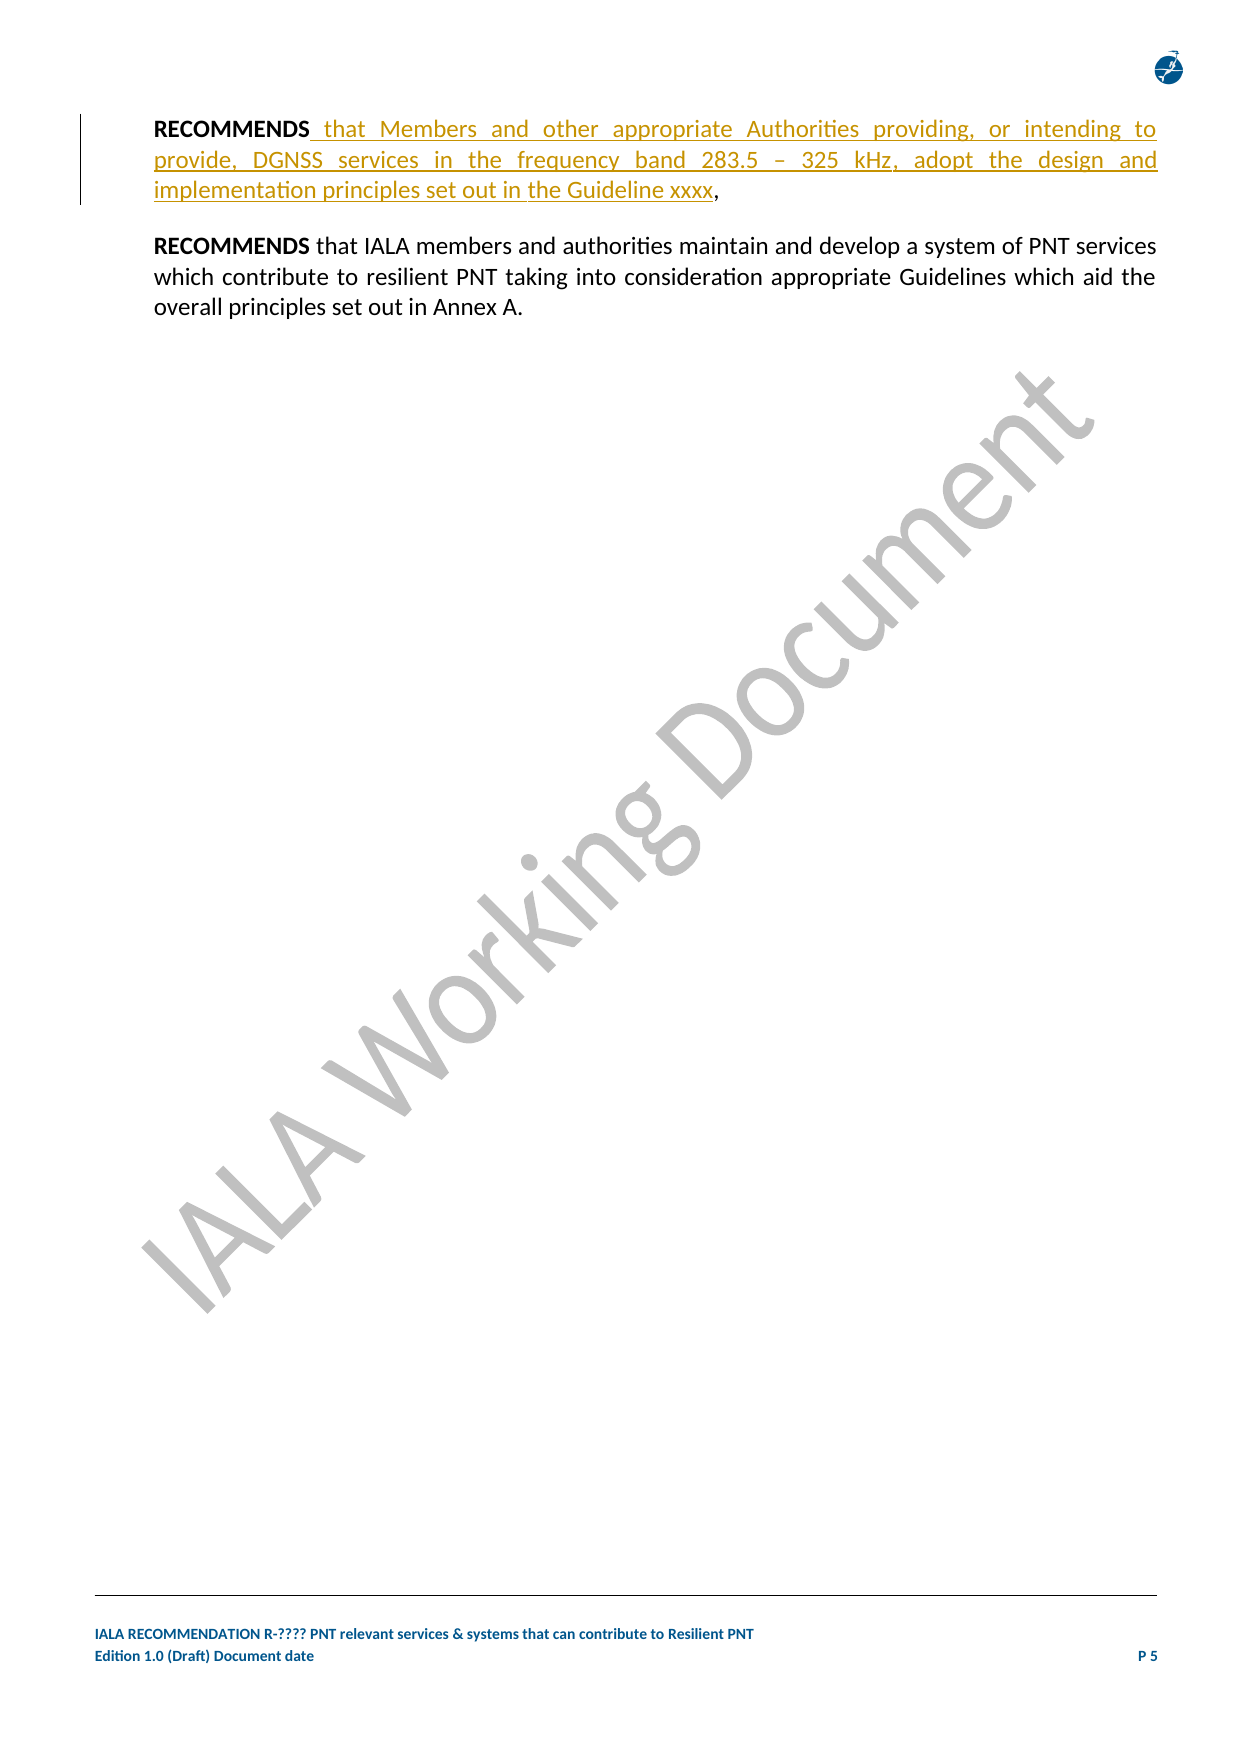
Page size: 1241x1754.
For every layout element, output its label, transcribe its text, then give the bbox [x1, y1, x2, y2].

text RECOMMENDS, [153, 113, 1157, 170]
picture [1123, 0, 1241, 119]
text RECOMMENDS, [153, 171, 1157, 205]
text RECOMMENDS that IALA members and authorities maintain and develop a system of PNT services which contribute to resilient PNT taking into consideration appropriate Guidelines which aid the overall principles set out in Annex A. [153, 230, 1157, 322]
